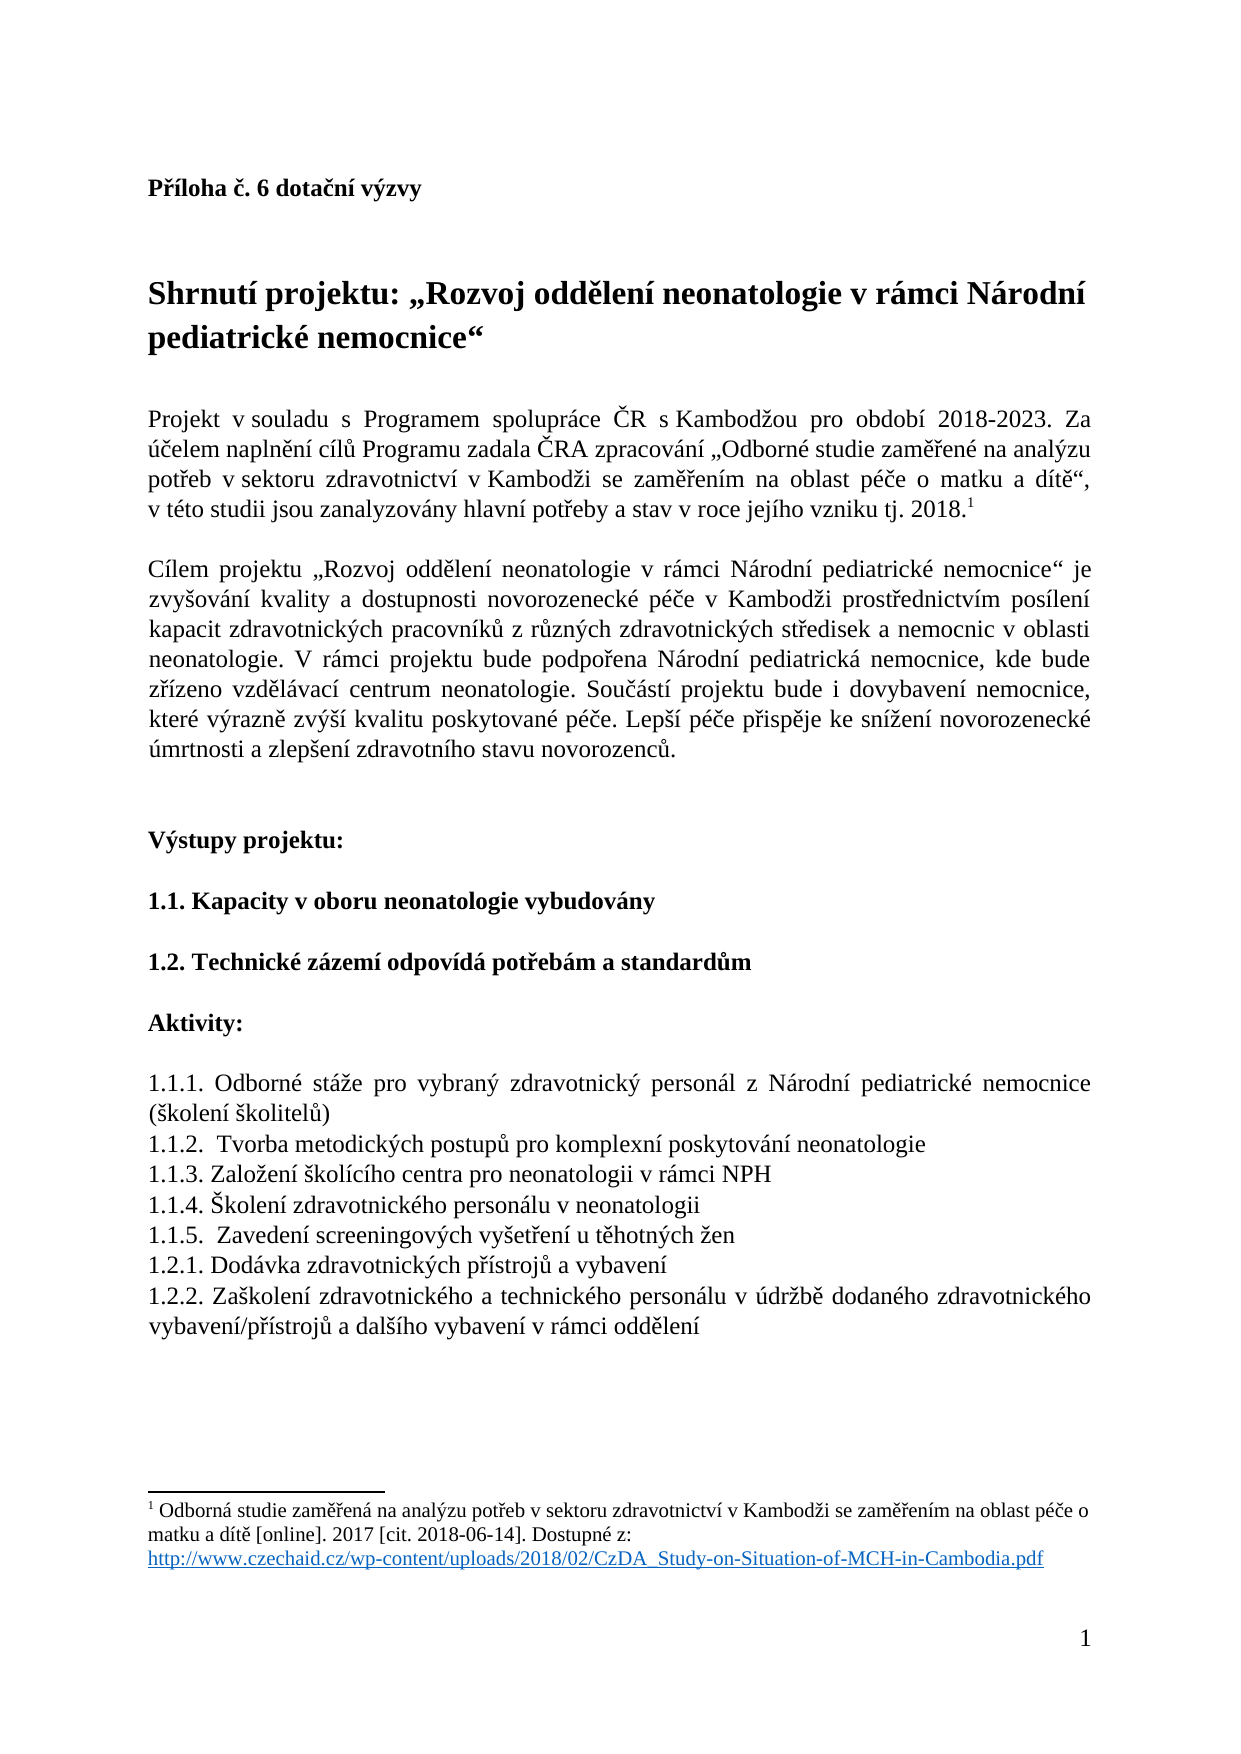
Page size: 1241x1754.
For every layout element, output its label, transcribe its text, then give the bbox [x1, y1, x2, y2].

text 1.2.2. Zaškolení zdravotnického a technického personálu v údržbě dodaného zdravotnického vybavení/přístrojů a dalšího vybavení v rámci oddělení [148, 1281, 1091, 1339]
text 1.1.2. Tvorba metodických postupů pro komplexní poskytování neonatologie [148, 1129, 1091, 1158]
text 1.1.5. Zavedení screeningových vyšetření u těhotných žen [148, 1220, 1091, 1249]
text 1.1.3. Založení školícího centra pro neonatologii v rámci NPH [148, 1159, 1091, 1188]
text 1.1.1. Odborné stáže pro vybraný zdravotnický personál z Národní pediatrické nemocnice (školení školitelů) [148, 1068, 1091, 1127]
text Výstupy projektu: [148, 825, 1091, 854]
subtitle Shrnutí projektu: „Rozvoj oddělení neonatologie v rámci Národní pediatrické nemocnice“ [148, 273, 1093, 355]
text Cílem projektu „Rozvoj oddělení neonatologie v rámci Národní pediatrické nemocnice“ je zvyšování kvality a dostupnosti novorozenecké péče v Kambodži prostřednictvím posílení kapacit zdravotnických pracovníků z různých zdravotnických středisek a nemocnic v oblasti neonatologie. V rámci projektu bude podpořena Národní pediatrická nemocnice, kde bude zřízeno vzdělávací centrum neonatologie. Součástí projektu bude i dovybavení nemocnice, které výrazně zvýší kvalitu poskytované péče. Lepší péče přispěje ke snížení novorozenecké úmrtnosti a zlepšení zdravotního stavu novorozenců. [148, 554, 1091, 763]
text Projekt v souladu s Programem spolupráce ČR s Kambodžou pro období 2018-2023. Za účelem naplnění cílů Programu zadala ČRA zpracování „Odborné studie zaměřené na analýzu potřeb v sektoru zdravotnictví v Kambodži se zaměřením na oblast péče o matku a dítě“, v této studii jsou zanalyzovány hlavní potřeby a stav v roce jejího vzniku tj. 2018. [148, 404, 1091, 522]
text Aktivity: [148, 1008, 1091, 1036]
text 1.2. Technické zázemí odpovídá potřebám a standardům [148, 947, 1091, 976]
text 1.1. Kapacity v oboru neonatologie vybudovány [148, 886, 1091, 915]
subtitle Příloha č. 6 dotační výzvy [148, 173, 1093, 201]
text 1.2.1. Dodávka zdravotnických přístrojů a vybavení [148, 1251, 1091, 1279]
text 1.1.4. Školení zdravotnického personálu v neonatologii [148, 1190, 1091, 1218]
